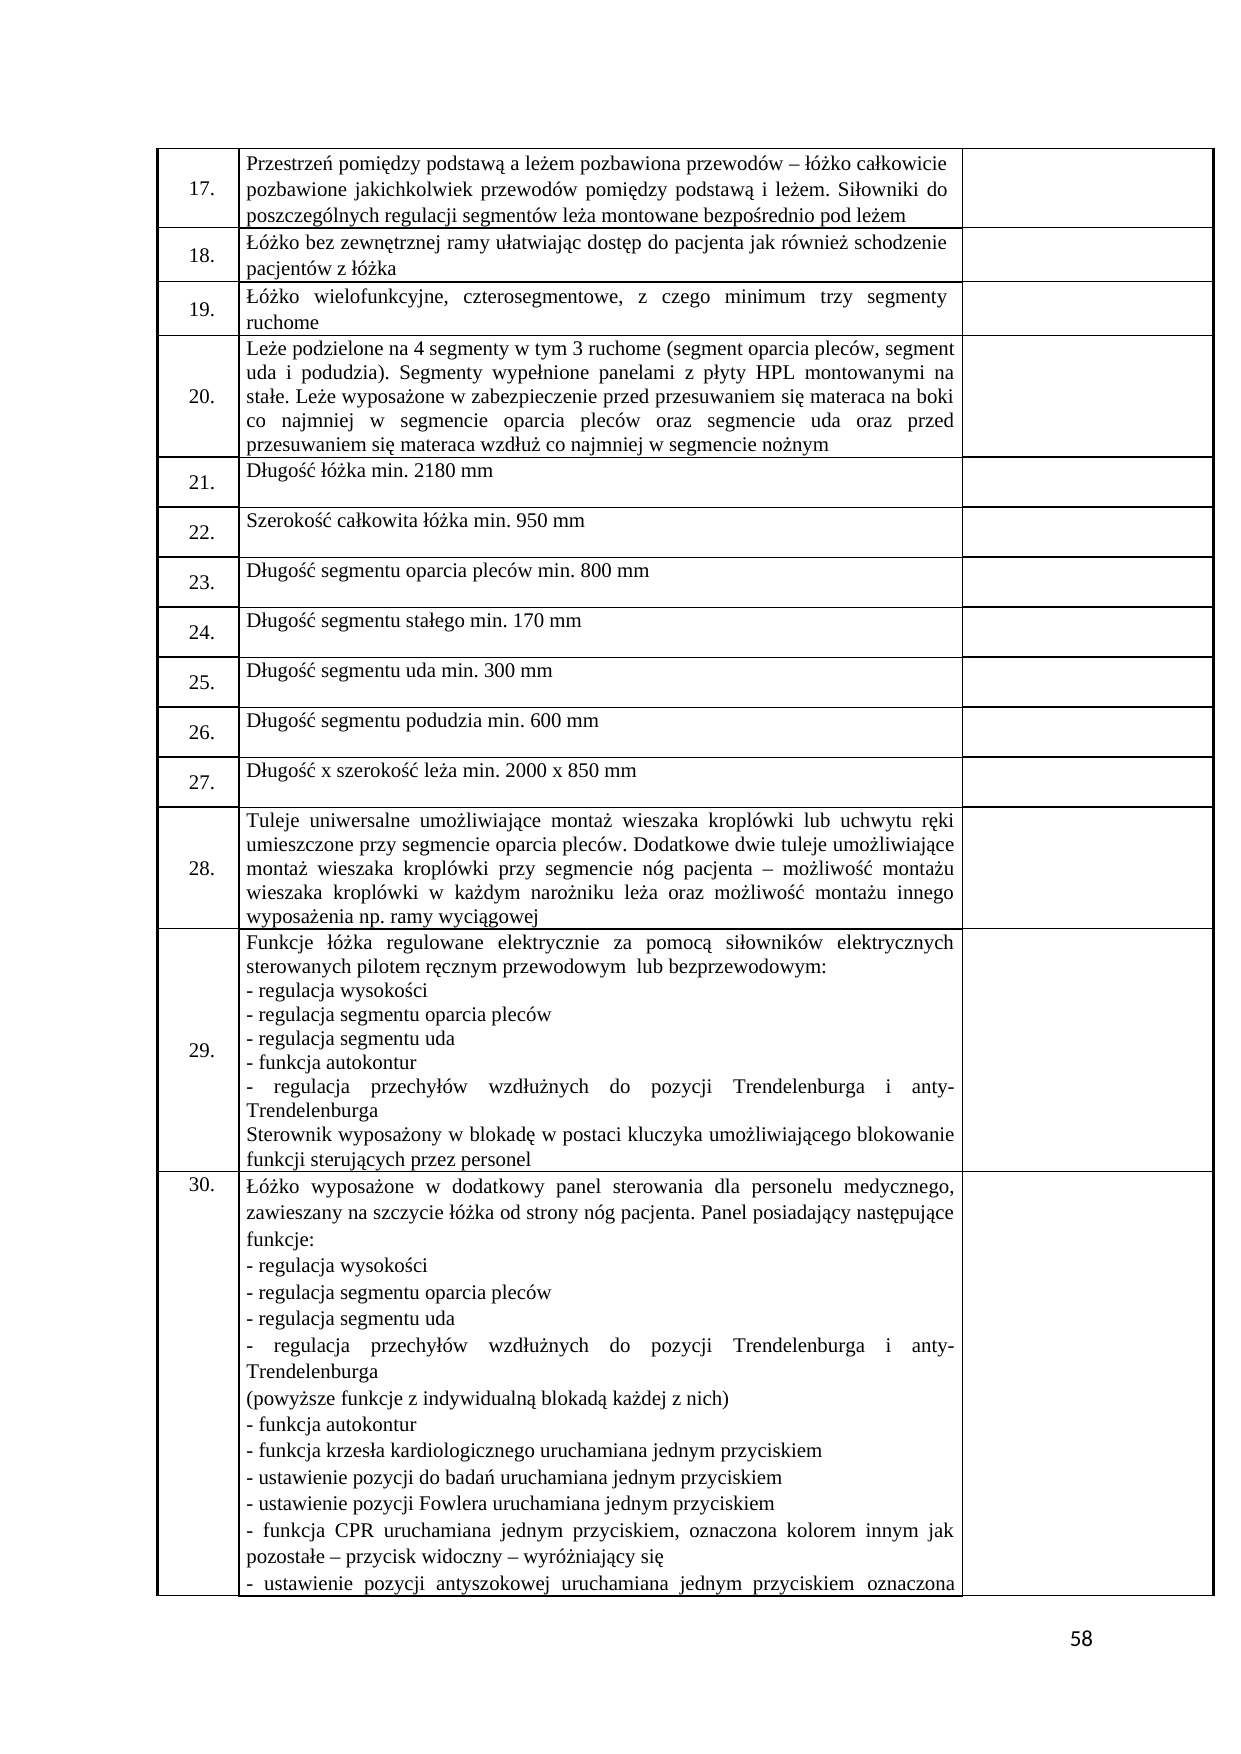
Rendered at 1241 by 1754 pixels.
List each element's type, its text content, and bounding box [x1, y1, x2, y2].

table_cell [963, 1172, 1212, 1595]
table_cell [963, 808, 1212, 928]
table_cell [963, 508, 1212, 556]
table_cell [159, 808, 238, 928]
table_cell [159, 458, 238, 506]
table_cell Tuleje uniwersalne umożliwiające montaż wieszaka kroplówki lub uchwytu ręki umieszczone przy segmencie oparcia pleców. Dodatkowe dwie tuleje umożliwiające montaż wieszaka kroplówki przy segmencie nóg pacjenta – możliwość montażu wieszaka kroplówki w każdym narożniku leża oraz możliwość montażu innego wyposażenia np. ramy wyciągowej [240, 808, 962, 928]
table_cell Długość segmentu podudzia min. 600 mm [240, 708, 962, 756]
table_cell [159, 1172, 238, 1595]
table_cell Długość łóżka min. 2180 mm [240, 458, 962, 506]
table_cell [963, 336, 1212, 456]
table_cell [963, 228, 1212, 281]
table_cell [159, 336, 238, 456]
table_cell Szerokość całkowita łóżka min. 950 mm [240, 508, 962, 556]
table_cell [159, 282, 238, 334]
table_cell Długość segmentu oparcia pleców min. 800 mm [240, 558, 962, 606]
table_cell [240, 1172, 962, 1595]
table_cell Funkcje łóżka regulowane elektrycznie za pomocą siłowników elektrycznych sterowanych pilotem ręcznym przewodowym lub bezprzewodowym: - regulacja wysokości - regulacja segmentu oparcia pleców - regulacja segmentu uda - funkcja autokontur - regulacja przechyłów wzdłużnych do pozycji Trendelenburga i anty-Trendelenburga Sterownik wyposażony w blokadę w postaci kluczyka umożliwiającego blokowanie funkcji sterujących przez personel [240, 930, 962, 1171]
table_cell [963, 458, 1212, 506]
table_cell [963, 608, 1212, 656]
table_cell Łóżko bez zewnętrznej ramy ułatwiając dostęp do pacjenta jak również schodzenie pacjentów z łóżka [240, 229, 962, 281]
table_cell [963, 558, 1212, 606]
table_cell [159, 658, 238, 706]
table_cell [963, 929, 1212, 1171]
table_cell [159, 558, 238, 606]
table_cell [159, 608, 238, 656]
table_cell Długość segmentu stałego min. 170 mm [240, 608, 962, 656]
table_cell [963, 282, 1212, 334]
table_cell Leże podzielone na 4 segmenty w tym 3 ruchome (segment oparcia pleców, segment uda i podudzia). Segmenty wypełnione panelami z płyty HPL montowanymi na stałe. Leże wyposażone w zabezpieczenie przed przesuwaniem się materaca na boki co najmniej w segmencie oparcia pleców oraz segmencie uda oraz przed przesuwaniem się materaca wzdłuż co najmniej w segmencie nożnym [240, 336, 962, 456]
table_cell [963, 658, 1212, 706]
table_cell [963, 758, 1212, 806]
table_cell Łóżko wielofunkcyjne, czterosegmentowe, z czego minimum trzy segmenty ruchome [240, 283, 962, 334]
table_cell [159, 929, 238, 1171]
table_cell [159, 758, 238, 806]
table_cell [159, 228, 238, 281]
table_cell [159, 708, 238, 756]
table_cell [159, 508, 238, 556]
table_cell [963, 149, 1212, 227]
table_cell [159, 149, 238, 227]
table_cell Długość x szerokość leża min. 2000 x 850 mm [240, 758, 962, 806]
table_cell Przestrzeń pomiędzy podstawą a leżem pozbawiona przewodów – łóżko całkowicie pozbawione jakichkolwiek przewodów pomiędzy podstawą i leżem. Siłowniki do poszczególnych regulacji segmentów leża montowane bezpośrednio pod leżem [240, 149, 962, 227]
table_cell Długość segmentu uda min. 300 mm [240, 658, 962, 706]
table_cell [963, 708, 1212, 756]
